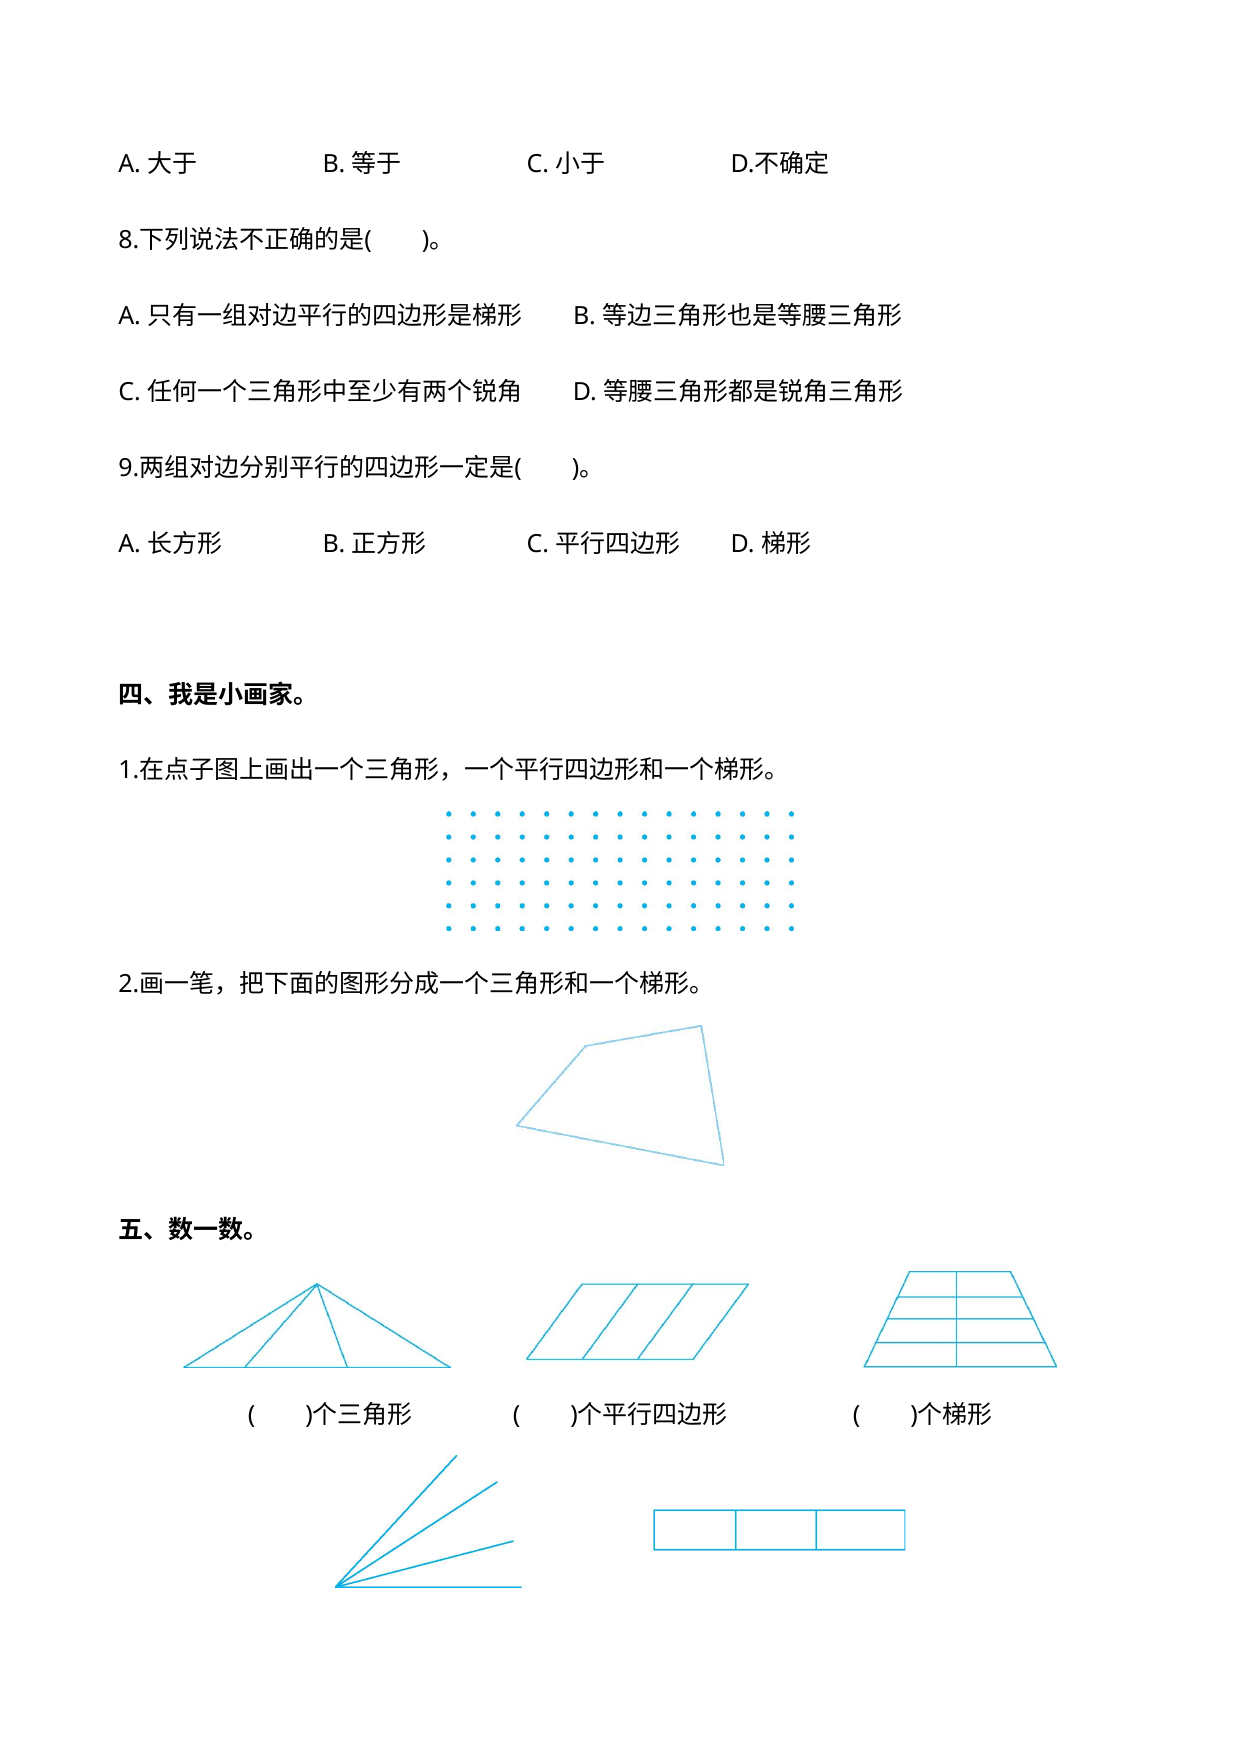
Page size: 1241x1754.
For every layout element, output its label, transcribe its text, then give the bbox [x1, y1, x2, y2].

text 9.两组对边分别平行的四边形一定是( )。 [118, 433, 1122, 498]
text 五、数一数。 [118, 1196, 1122, 1261]
text 四、我是小画家。 [118, 660, 1122, 725]
picture [183, 1271, 1057, 1368]
picture [335, 1455, 906, 1588]
text 8.下列说法不正确的是( )。 [118, 205, 1122, 270]
picture [446, 811, 794, 931]
text A. 长方形 B. 正方形 C. 平行四边形 D. 梯形 [118, 509, 1122, 574]
text 2.画一笔，把下面的图形分成一个三角形和一个梯形。 [118, 949, 1122, 1014]
picture [515, 1025, 725, 1166]
text A. 大于 B. 等于 C. 小于 D.不确定 [118, 129, 1122, 194]
text 1.在点子图上画出一个三角形，一个平行四边形和一个梯形。 [118, 736, 1122, 801]
text ( )个三角形 ( )个平行四边形 ( )个梯形 [118, 1380, 1122, 1445]
text A. 只有一组对边平行的四边形是梯形 B. 等边三角形也是等腰三角形 [118, 281, 1122, 346]
text C. 任何一个三角形中至少有两个锐角 D. 等腰三角形都是锐角三角形 [118, 357, 1122, 422]
